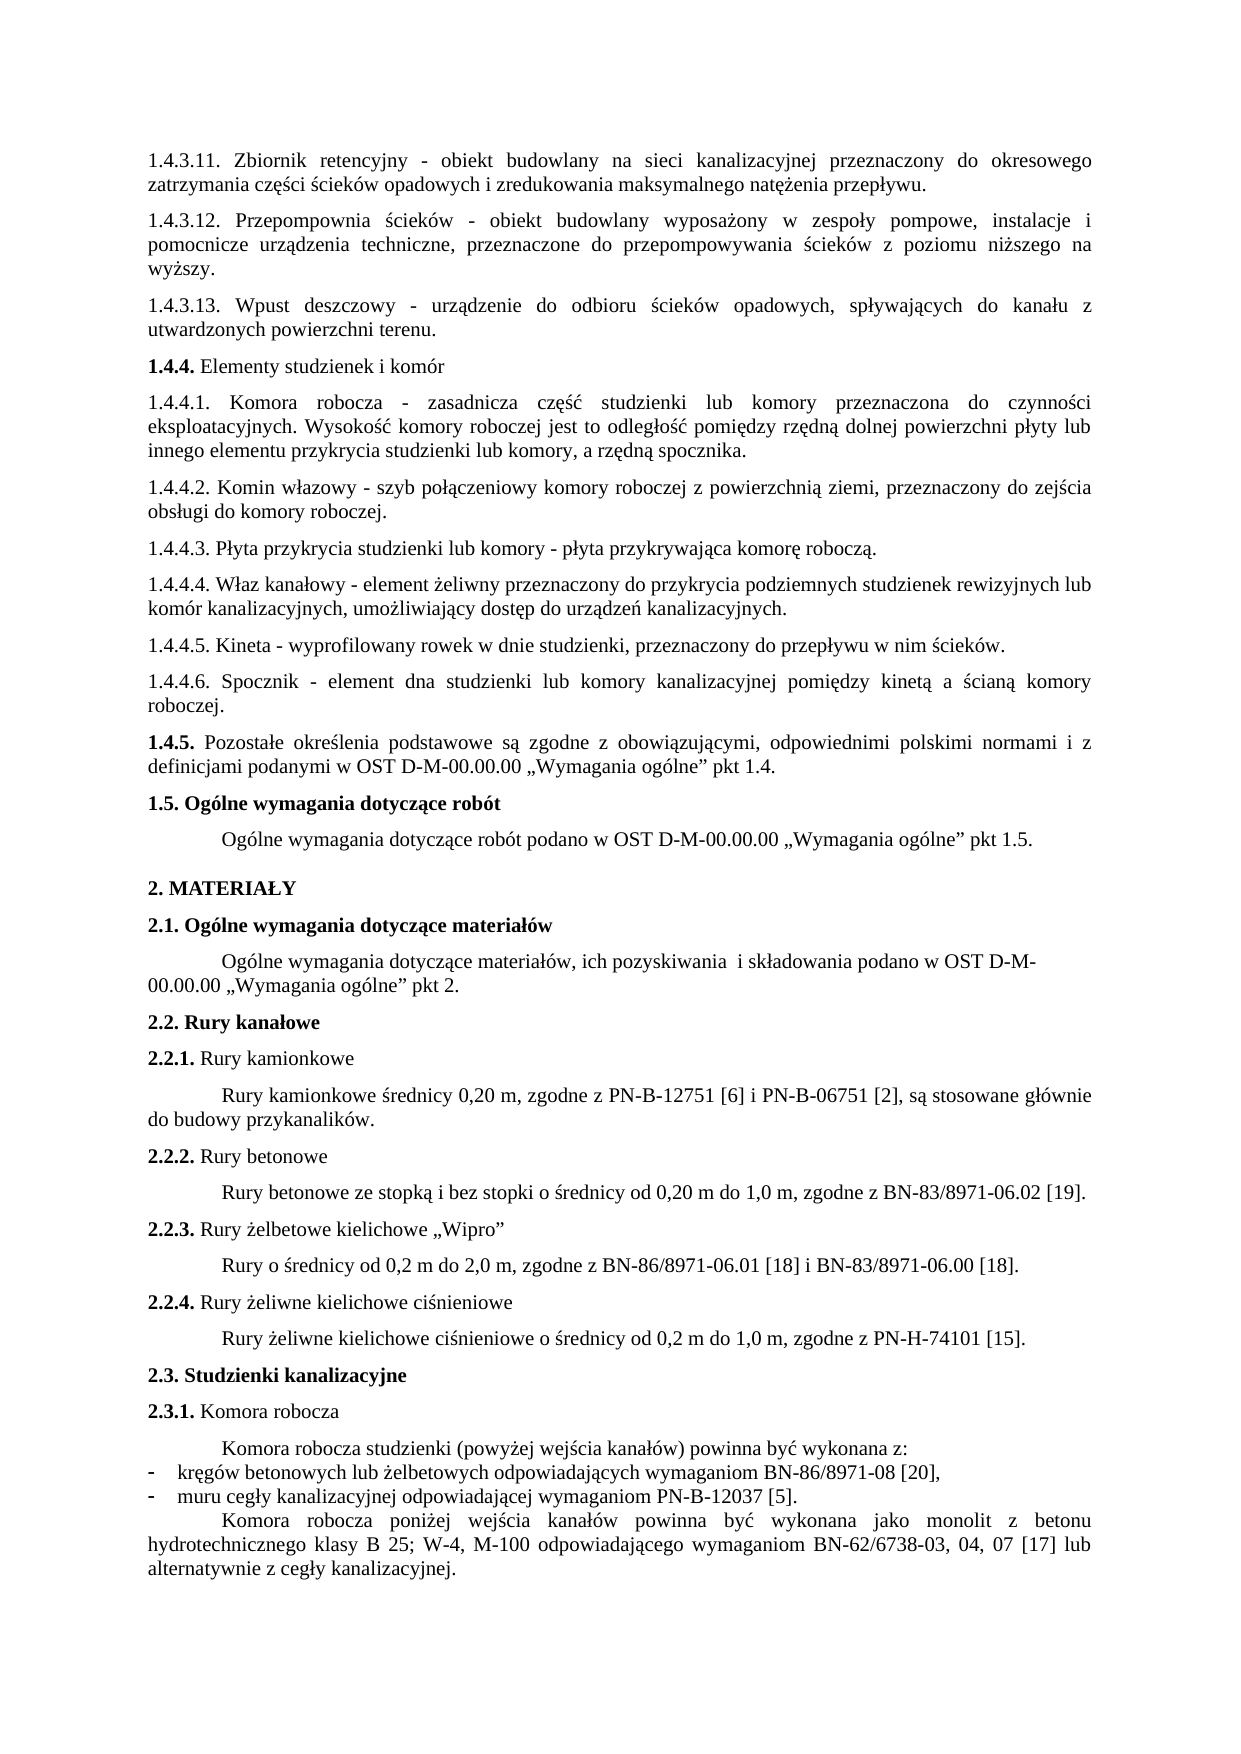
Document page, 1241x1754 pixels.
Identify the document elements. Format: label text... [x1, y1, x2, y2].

text 2.3.1. Komora robocza [148, 1399, 1093, 1423]
text 1.4.4.6. Spocznik - element dna studzienki lub komory kanalizacyjnej pomiędzy kinetą a ścianą komory roboczej. [148, 669, 1093, 717]
text 1.4.5. Pozostałe określenia podstawowe są zgodne z obowiązującymi, odpowiednimi polskimi normami i z definicjami podanymi w OST D-M-00.00.00 „Wymagania ogólne” pkt 1.4. [148, 730, 1093, 778]
text 1.4.4.2. Komin włazowy - szyb połączeniowy komory roboczej z powierzchnią ziemi, przeznaczony do zejścia obsługi do komory roboczej. [148, 475, 1093, 523]
text Rury betonowe ze stopką i bez stopki o średnicy od 0,20 m do 1,0 m, zgodne z BN-83/8971-06.02 [19]. [148, 1180, 1093, 1204]
text Komora robocza studzienki (powyżej wejścia kanałów) powinna być wykonana z: [148, 1436, 1093, 1460]
text Komora robocza poniżej wejścia kanałów powinna być wykonana jako monolit z betonu hydrotechnicznego klasy B 25; W-4, M-100 odpowiadającego wymaganiom BN-62/6738-03, 04, 07 [17] lub alternatywnie z cegły kanalizacyjnej. [148, 1508, 1093, 1580]
text 2.2.1. Rury kamionkowe [148, 1046, 1093, 1070]
text Ogólne wymagania dotyczące materiałów, ich pozyskiwania i składowania podano w OST D-M-00.00.00 „Wymagania ogólne” pkt 2. [148, 949, 1093, 997]
text 1.5. Ogólne wymagania dotyczące robót [148, 790, 1093, 814]
text Rury kamionkowe średnicy 0,20 m, zgodne z PN-B-12751 [6] i PN-B-06751 [2], są stosowane głównie do budowy przykanalików. [148, 1083, 1093, 1131]
text Rury o średnicy od 0,2 m do 2,0 m, zgodne z BN-86/8971-06.01 [18] i BN-83/8971-06.00 [18]. [148, 1253, 1093, 1277]
text 1.4.4.3. Płyta przykrycia studzienki lub komory - płyta przykrywająca komorę roboczą. [148, 535, 1093, 559]
text 1.4.3.13. Wpust deszczowy - urządzenie do odbioru ścieków opadowych, spływających do kanału z utwardzonych powierzchni terenu. [148, 293, 1093, 341]
text 2. MATERIAŁY [148, 876, 1093, 900]
text 2.2.3. Rury żelbetowe kielichowe „Wipro” [148, 1217, 1093, 1241]
text Rury żeliwne kielichowe ciśnieniowe o średnicy od 0,2 m do 1,0 m, zgodne z PN-H-74101 [15]. [148, 1326, 1093, 1350]
text Ogólne wymagania dotyczące robót podano w OST D-M-00.00.00 „Wymagania ogólne” pkt 1.5. [148, 827, 1093, 851]
text 1.4.4.4. Właz kanałowy - element żeliwny przeznaczony do przykrycia podziemnych studzienek rewizyjnych lub komór kanalizacyjnych, umożliwiający dostęp do urządzeń kanalizacyjnych. [148, 572, 1093, 620]
text 1.4.4. Elementy studzienek i komór [148, 353, 1093, 378]
text 2.2.4. Rury żeliwne kielichowe ciśnieniowe [148, 1290, 1093, 1314]
text 2.1. Ogólne wymagania dotyczące materiałów [148, 913, 1093, 937]
text 1.4.4.5. Kineta - wyprofilowany rowek w dnie studzienki, przeznaczony do przepływu w nim ścieków. [148, 633, 1093, 657]
text 1.4.3.12. Przepompownia ścieków - obiekt budowlany wyposażony w zespoły pompowe, instalacje i pomocnicze urządzenia techniczne, przeznaczone do przepompowywania ścieków z poziomu niższego na wyższy. [148, 208, 1093, 280]
list kręgów betonowych lub żelbetowych odpowiadających wymaganiom BN-86/8971-08 [20], [148, 1460, 1093, 1484]
text 1.4.3.11. Zbiornik retencyjny - obiekt budowlany na sieci kanalizacyjnej przeznaczony do okresowego zatrzymania części ścieków opadowych i zredukowania maksymalnego natężenia przepływu. [148, 148, 1093, 196]
text 2.2. Rury kanałowe [148, 1010, 1093, 1034]
text 2.3. Studzienki kanalizacyjne [148, 1363, 1093, 1387]
text 2.2.2. Rury betonowe [148, 1143, 1093, 1168]
text 1.4.4.1. Komora robocza - zasadnicza część studzienki lub komory przeznaczona do czynności eksploatacyjnych. Wysokość komory roboczej jest to odległość pomiędzy rzędną dolnej powierzchni płyty lub innego elementu przykrycia studzienki lub komory, a rzędną spocznika. [148, 390, 1093, 462]
list muru cegły kanalizacyjnej odpowiadającej wymaganiom PN-B-12037 [5]. [148, 1484, 1093, 1508]
